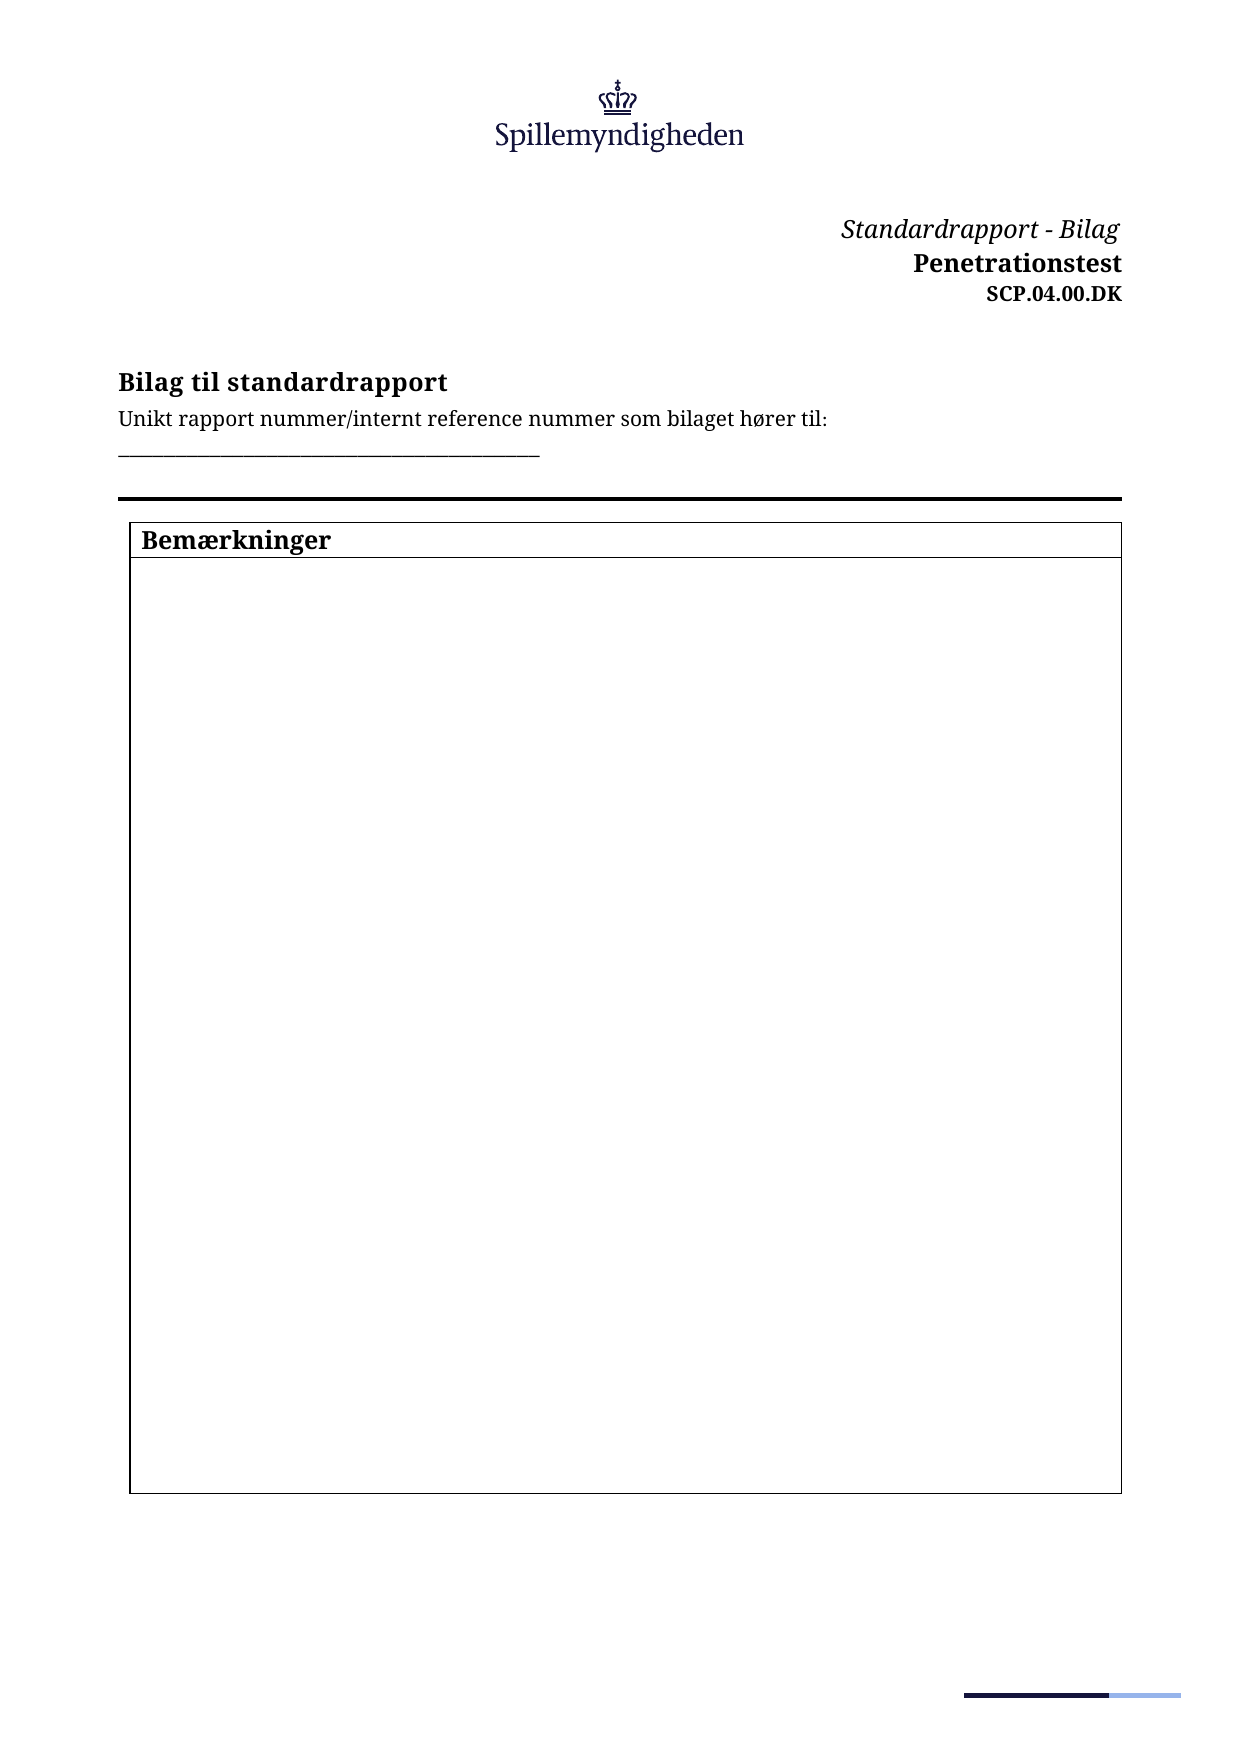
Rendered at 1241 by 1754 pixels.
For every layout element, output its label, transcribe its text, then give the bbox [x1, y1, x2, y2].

text Unikt rapport nummer/internt reference nummer som bilaget hører til: _____________________________________ [118, 404, 1122, 460]
table_header Bemærkninger [131, 523, 1121, 557]
subtitle Bilag til standardrapport [118, 365, 1122, 399]
text Standardrapport - Bilag [118, 211, 1122, 245]
text SCP.04.00.DK [118, 279, 1122, 308]
text Penetrationstest [118, 245, 1122, 279]
table_cell [131, 558, 1121, 1493]
